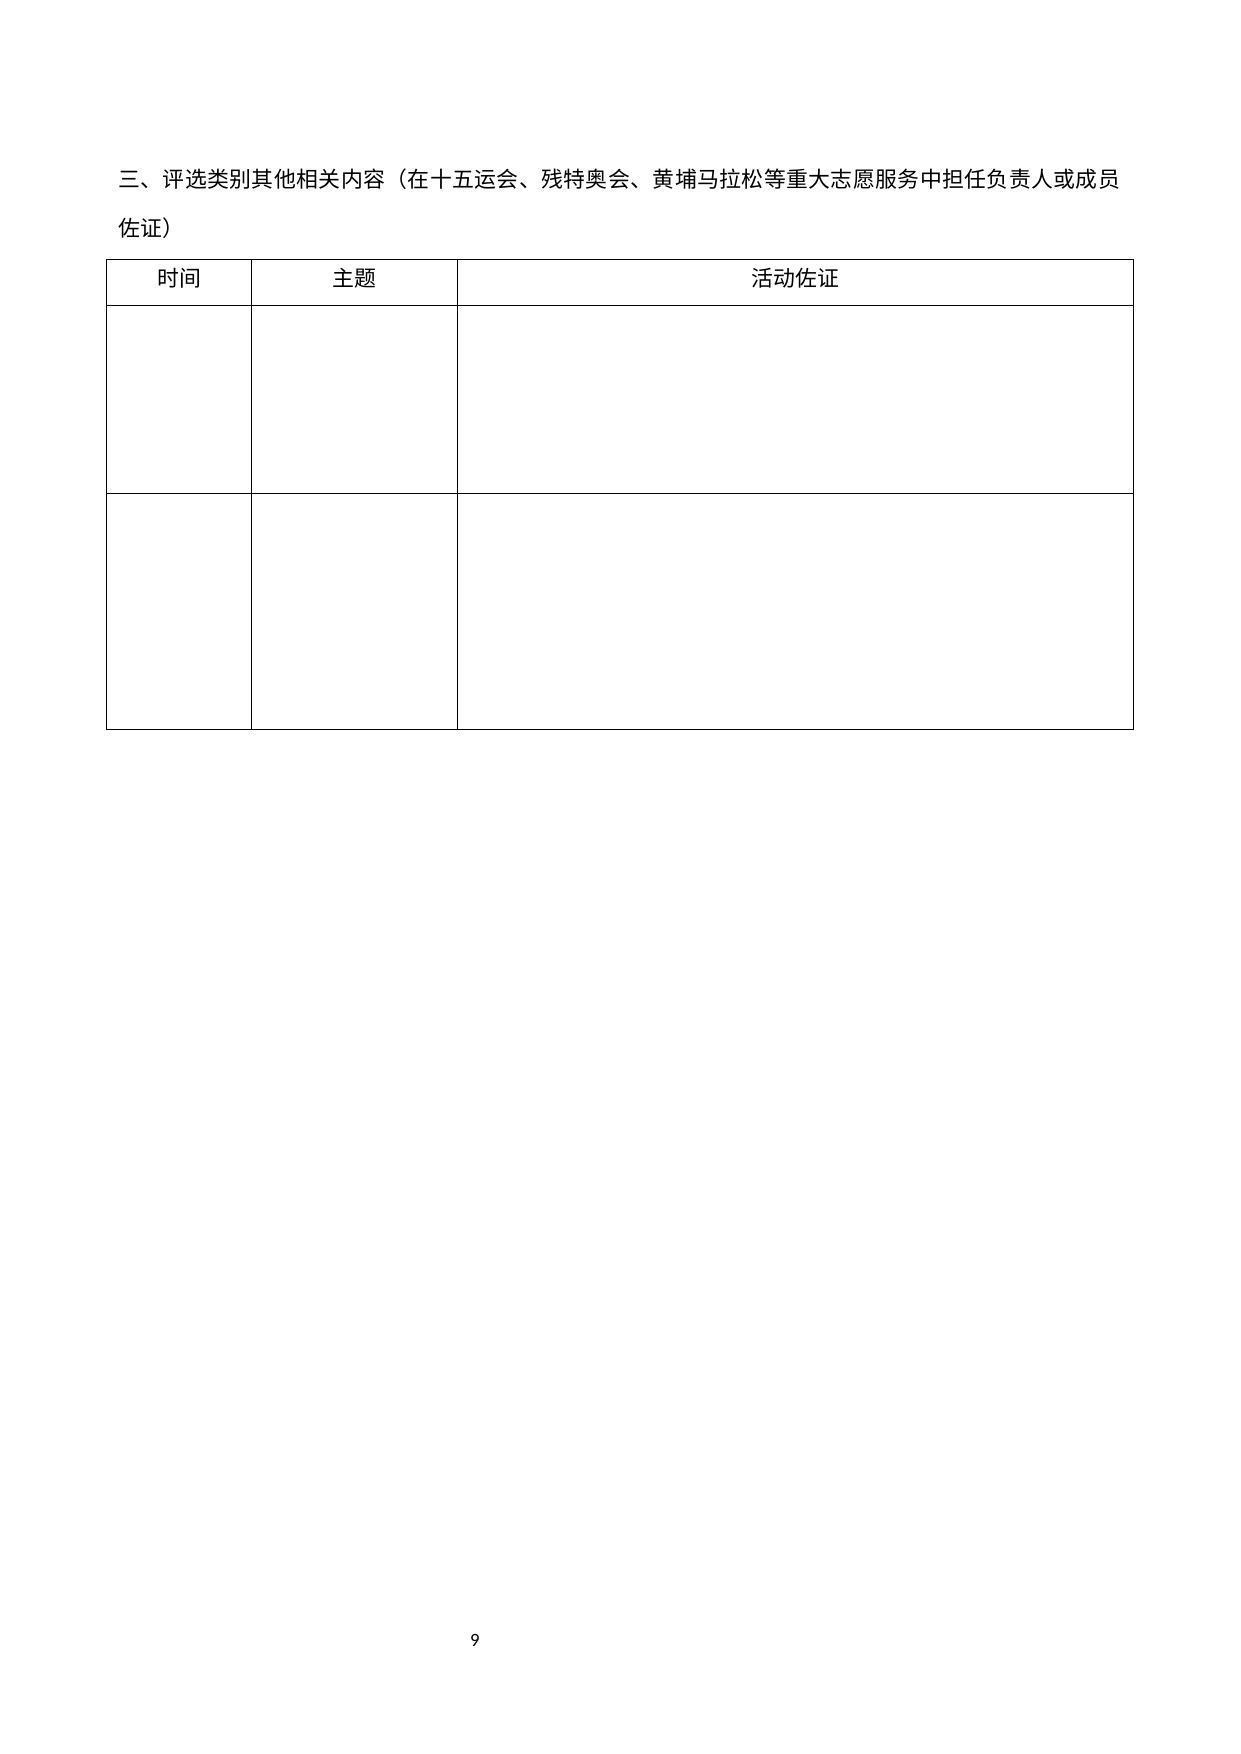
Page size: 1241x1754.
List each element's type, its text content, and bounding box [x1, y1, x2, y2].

table_cell [252, 306, 457, 493]
table_cell [252, 494, 457, 729]
table_cell [458, 306, 1133, 493]
table_cell [458, 494, 1133, 729]
text 三、评选类别其他相关内容（在十五运会、残特奥会、黄埔马拉松等重大志愿服务中担任负责人或成员佐证） [118, 162, 1122, 243]
table_header 活动佐证 [458, 260, 1133, 305]
table_cell [107, 306, 251, 493]
table_header 主题 [252, 260, 457, 305]
table_cell [107, 494, 251, 729]
table_header 时间 [107, 260, 251, 305]
